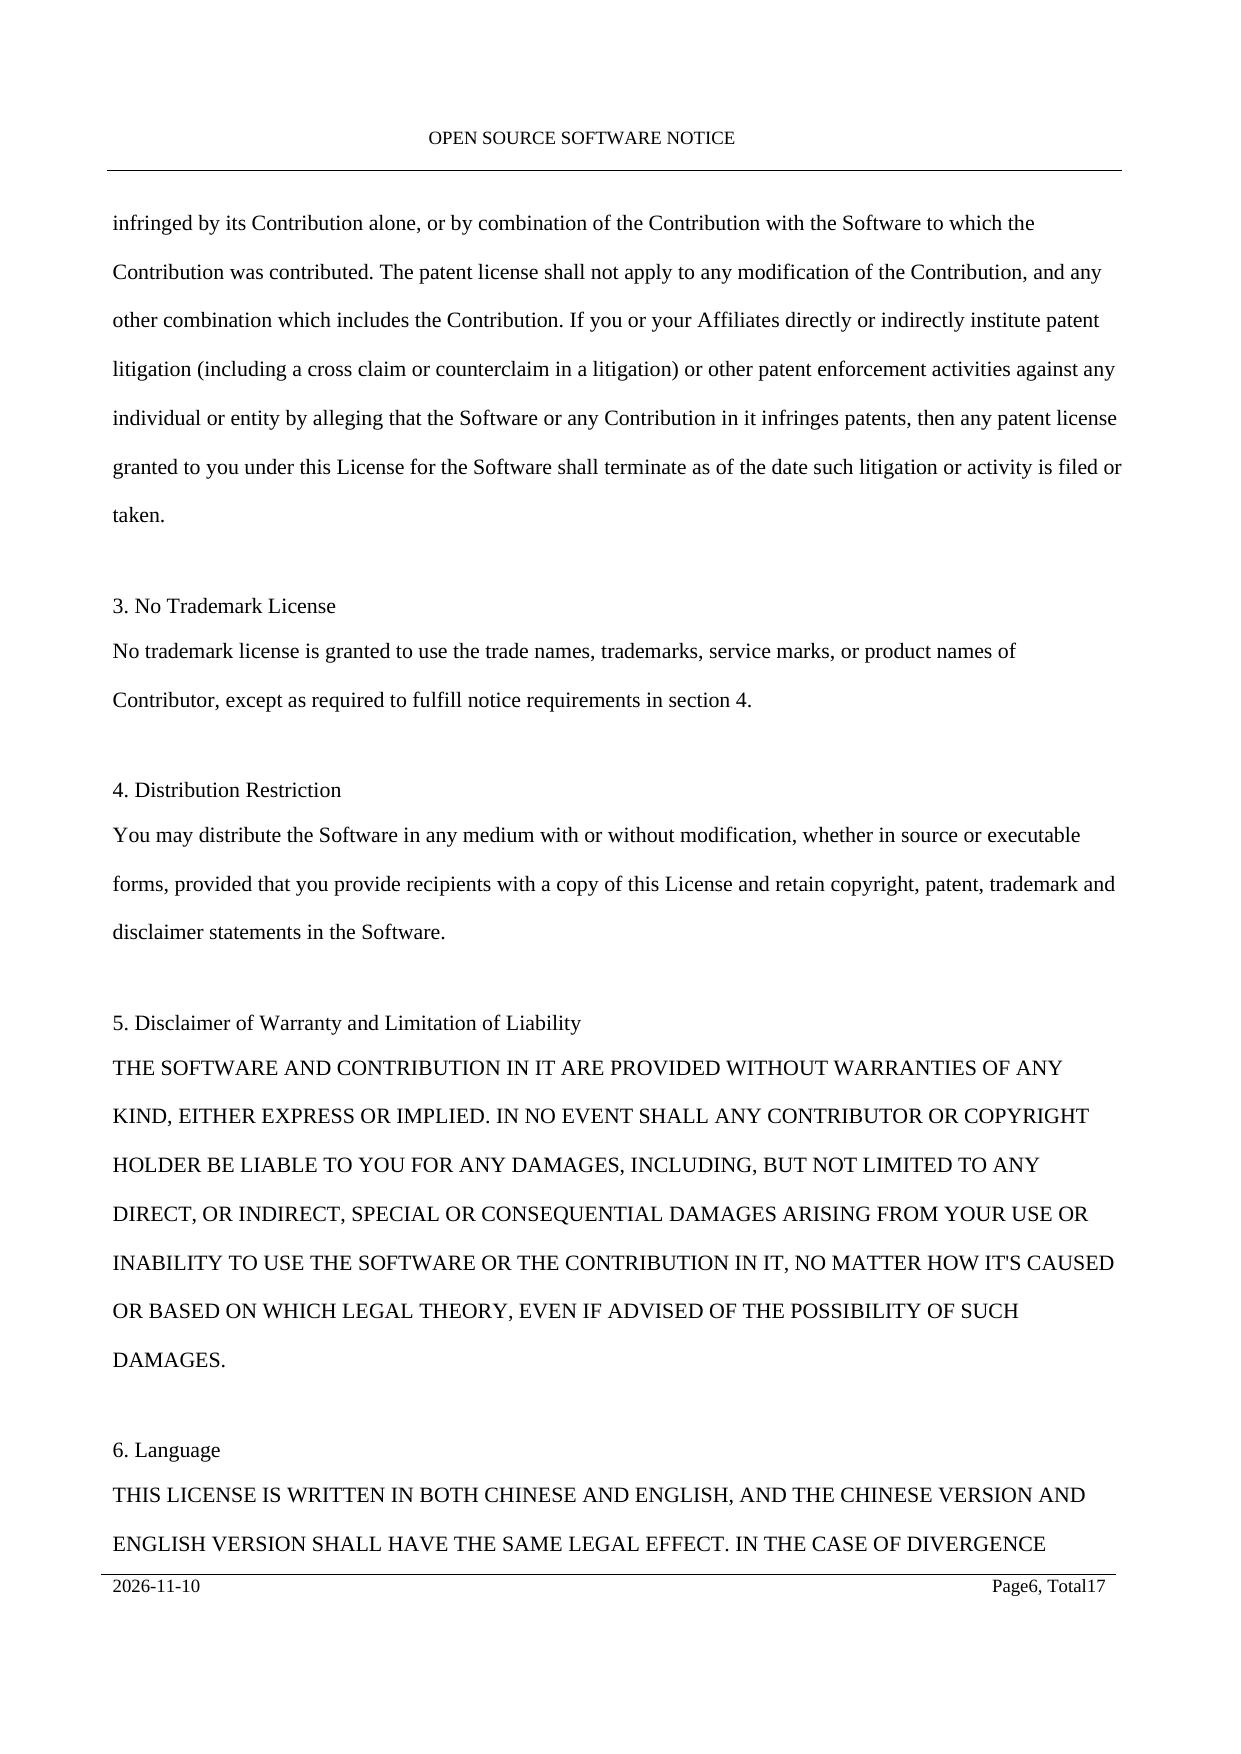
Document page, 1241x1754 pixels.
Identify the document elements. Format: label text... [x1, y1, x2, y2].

text No trademark license is granted to use the trade names, trademarks, service marks, or product names of Contributor, except as required to fulfill notice requirements in section 4. [112, 634, 1128, 715]
text You may distribute the Software in any medium with or without modification, whether in source or executable forms, provided that you provide recipients with a copy of this License and retain copyright, patent, trademark and disclaimer statements in the Software. [112, 818, 1128, 948]
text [112, 206, 1128, 531]
text 4. Distribution Restriction [112, 773, 1128, 806]
text 3. No Trademark License [112, 589, 1128, 622]
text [112, 1479, 1128, 1560]
text 6. Language [112, 1434, 1128, 1466]
text 5. Disclaimer of Warranty and Limitation of Liability [112, 1006, 1128, 1038]
text THE SOFTWARE AND CONTRIBUTION IN IT ARE PROVIDED WITHOUT WARRANTIES OF ANY KIND, EITHER EXPRESS OR IMPLIED. IN NO EVENT SHALL ANY CONTRIBUTOR OR COPYRIGHT HOLDER BE LIABLE TO YOU FOR ANY DAMAGES, INCLUDING, BUT NOT LIMITED TO ANY DIRECT, OR INDIRECT, SPECIAL OR CONSEQUENTIAL DAMAGES ARISING FROM YOUR USE OR INABILITY TO USE THE SOFTWARE OR THE CONTRIBUTION IN IT, NO MATTER HOW IT'S CAUSED OR BASED ON WHICH LEGAL THEORY, EVEN IF ADVISED OF THE POSSIBILITY OF SUCH DAMAGES. [112, 1051, 1128, 1376]
